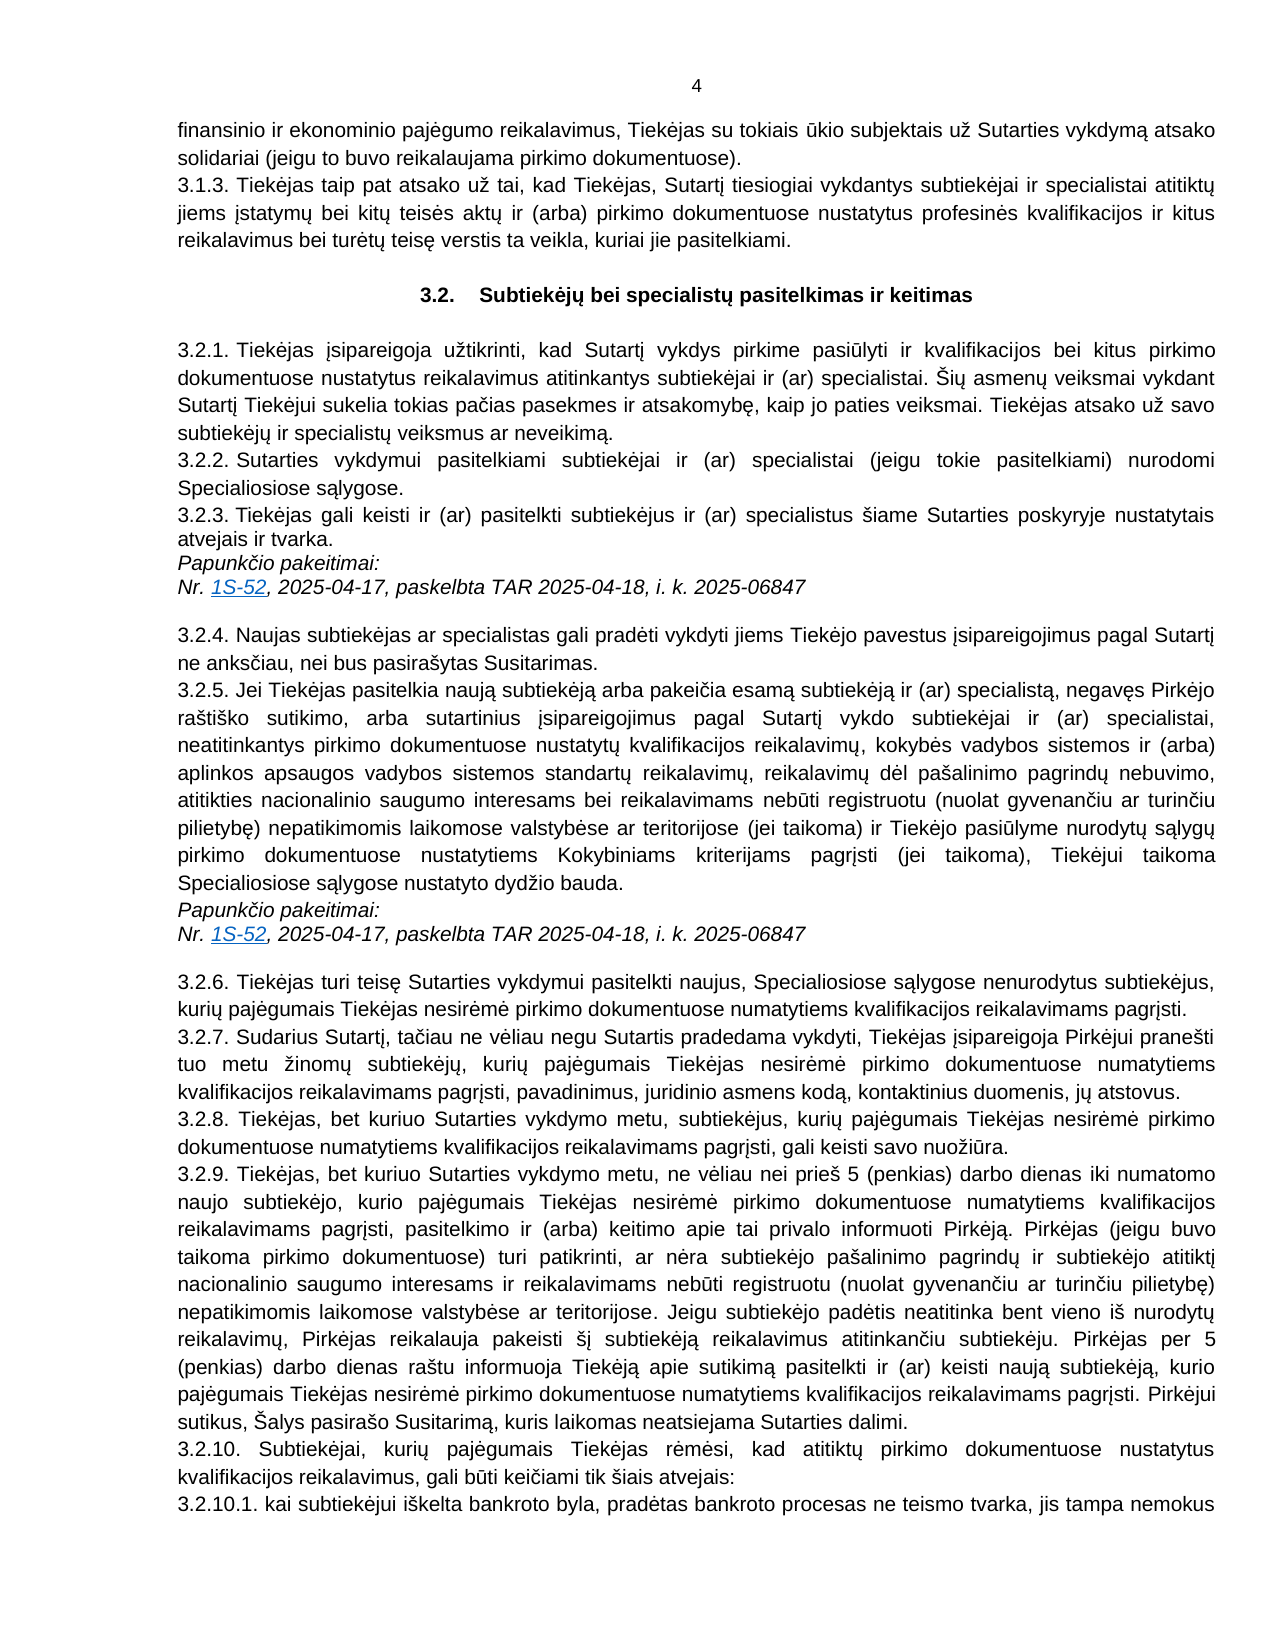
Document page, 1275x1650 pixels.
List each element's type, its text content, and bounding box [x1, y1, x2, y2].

text 3.2.2. Sutarties vykdymui pasitelkiami subtiekėjai ir (ar) specialistai (jeigu tokie pasitelkiami) nurodomi Specialiosiose sąlygose. [177, 448, 1216, 499]
text Papunkčio pakeitimai: [177, 551, 1216, 575]
text 3.2.8. Tiekėjas, bet kuriuo Sutarties vykdymo metu, subtiekėjus, kurių pajėgumais Tiekėjas nesirėmė pirkimo dokumentuose numatytiems kvalifikacijos reikalavimams pagrįsti, gali keisti savo nuožiūra. [177, 1107, 1216, 1159]
text 3.2.10. Subtiekėjai, kurių pajėgumais Tiekėjas rėmėsi, kad atitiktų pirkimo dokumentuose nustatytus kvalifikacijos reikalavimus, gali būti keičiami tik šiais atvejais: [177, 1437, 1216, 1489]
text 3.2.1. Tiekėjas įsipareigoja užtikrinti, kad Sutartį vykdys pirkime pasiūlyti ir kvalifikacijos bei kitus pirkimo dokumentuose nustatytus reikalavimus atitinkantys subtiekėjai ir (ar) specialistai. Šių asmenų veiksmai vykdant Sutartį Tiekėjui sukelia tokias pačias pasekmes ir atsakomybę, kaip jo paties veiksmai. Tiekėjas atsako už savo subtiekėjų ir specialistų veiksmus ar neveikimą. [177, 338, 1216, 366]
text 3.2.6. Tiekėjas turi teisę Sutarties vykdymui pasitelkti naujus, Specialiosiose sąlygose nenurodytus subtiekėjus, kurių pajėgumais Tiekėjas nesirėmė pirkimo dokumentuose numatytiems kvalifikacijos reikalavimams pagrįsti. [177, 994, 1216, 1021]
text 3.2.7. Sudarius Sutartį, tačiau ne vėliau negu Sutartis pradedama vykdyti, Tiekėjas įsipareigoja Pirkėjui pranešti tuo metu žinomų subtiekėjų, kurių pajėgumais Tiekėjas nesirėmė pirkimo dokumentuose numatytiems kvalifikacijos reikalavimams pagrįsti, pavadinimus, juridinio asmens kodą, kontaktinius duomenis, jų atstovus. [177, 1076, 1216, 1104]
text Nr. 1S-52, 2025-04-17, paskelbta TAR 2025-04-18, i. k. 2025-06847 [177, 922, 1216, 946]
text 3.2.4. Naujas subtiekėjas ar specialistas gali pradėti vykdyti jiems Tiekėjo pavestus įsipareigojimus pagal Sutartį ne anksčiau, nei bus pasirašytas Susitarimas. [177, 647, 1216, 674]
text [177, 118, 1216, 169]
text 3.2.9. Tiekėjas, bet kuriuo Sutarties vykdymo metu, ne vėliau nei prieš 5 (penkias) darbo dienas iki numatomo naujo subtiekėjo, kurio pajėgumais Tiekėjas nesirėmė pirkimo dokumentuose numatytiems kvalifikacijos reikalavimams pagrįsti, pasitelkimo ir (arba) keitimo apie tai privalo informuoti Pirkėją. Pirkėjas (jeigu buvo taikoma pirkimo dokumentuose) turi patikrinti, ar nėra subtiekėjo pašalinimo pagrindų ir subtiekėjo atitiktį nacionalinio saugumo interesams ir reikalavimams nebūti registruotu (nuolat gyvenančiu ar turinčiu pilietybę) nepatikimomis laikomose valstybėse ar teritorijose. Jeigu subtiekėjo padėtis neatitinka bent vieno iš nurodytų reikalavimų, Pirkėjas reikalauja pakeisti šį subtiekėją reikalavimus atitinkančiu subtiekėju. Pirkėjas per 5 (penkias) darbo dienas raštu informuoja Tiekėją apie sutikimą pasitelkti ir (ar) keisti naują subtiekėją, kurio pajėgumais Tiekėjas nesirėmė pirkimo dokumentuose numatytiems kvalifikacijos reikalavimams pagrįsti. Pirkėjui sutikus, Šalys pasirašo Susitarimą, kuris laikomas neatsiejama Sutarties dalimi. [177, 1214, 1216, 1434]
text Nr. 1S-52, 2025-04-17, paskelbta TAR 2025-04-18, i. k. 2025-06847 [177, 575, 1216, 599]
text Papunkčio pakeitimai: [177, 898, 1216, 922]
text 3.2. Subtiekėjų bei specialistų pasitelkimas ir keitimas [177, 283, 1216, 307]
text 3.2.5. Jei Tiekėjas pasitelkia naują subtiekėją arba pakeičia esamą subtiekėją ir (ar) specialistą, negavęs Pirkėjo raštiško sutikimo, arba sutartinius įsipareigojimus pagal Sutartį vykdo subtiekėjai ir (ar) specialistai, neatitinkantys pirkimo dokumentuose nustatytų kvalifikacijos reikalavimų, kokybės vadybos sistemos ir (arba) aplinkos apsaugos vadybos sistemos standartų reikalavimų, reikalavimų dėl pašalinimo pagrindų nebuvimo, atitikties nacionalinio saugumo interesams bei reikalavimams nebūti registruotu (nuolat gyvenančiu ar turinčiu pilietybę) nepatikimomis laikomose valstybėse ar teritorijose (jei taikoma) ir Tiekėjo pasiūlyme nurodytų sąlygų pirkimo dokumentuose nustatytiems Kokybiniams kriterijams pagrįsti (jei taikoma), Tiekėjui taikoma Specialiosiose sąlygose nustatyto dydžio bauda. [177, 729, 1216, 894]
text 3.2.3. Tiekėjas gali keisti ir (ar) pasitelkti subtiekėjus ir (ar) specialistus šiame Sutarties poskyryje nustatytais atvejais ir tvarka. [177, 503, 1216, 551]
text 3.2.1. Tiekėjas įsipareigoja užtikrinti, kad Sutartį vykdys pirkime pasiūlyti ir kvalifikacijos bei kitus pirkimo dokumentuose nustatytus reikalavimus atitinkantys subtiekėjai ir (ar) specialistai. Šių asmenų veiksmai vykdant Sutartį Tiekėjui sukelia tokias pačias pasekmes ir atsakomybę, kaip jo paties veiksmai. Tiekėjas atsako už savo subtiekėjų ir specialistų veiksmus ar neveikimą. [177, 417, 1216, 444]
text 3.1.3. Tiekėjas taip pat atsako už tai, kad Tiekėjas, Sutartį tiesiogiai vykdantys subtiekėjai ir specialistai atitiktų jiems įstatymų bei kitų teisės aktų ir (arba) pirkimo dokumentuose nustatytus profesinės kvalifikacijos ir kitus reikalavimus bei turėtų teisę verstis ta veikla, kuriai jie pasitelkiami. [177, 173, 1216, 252]
